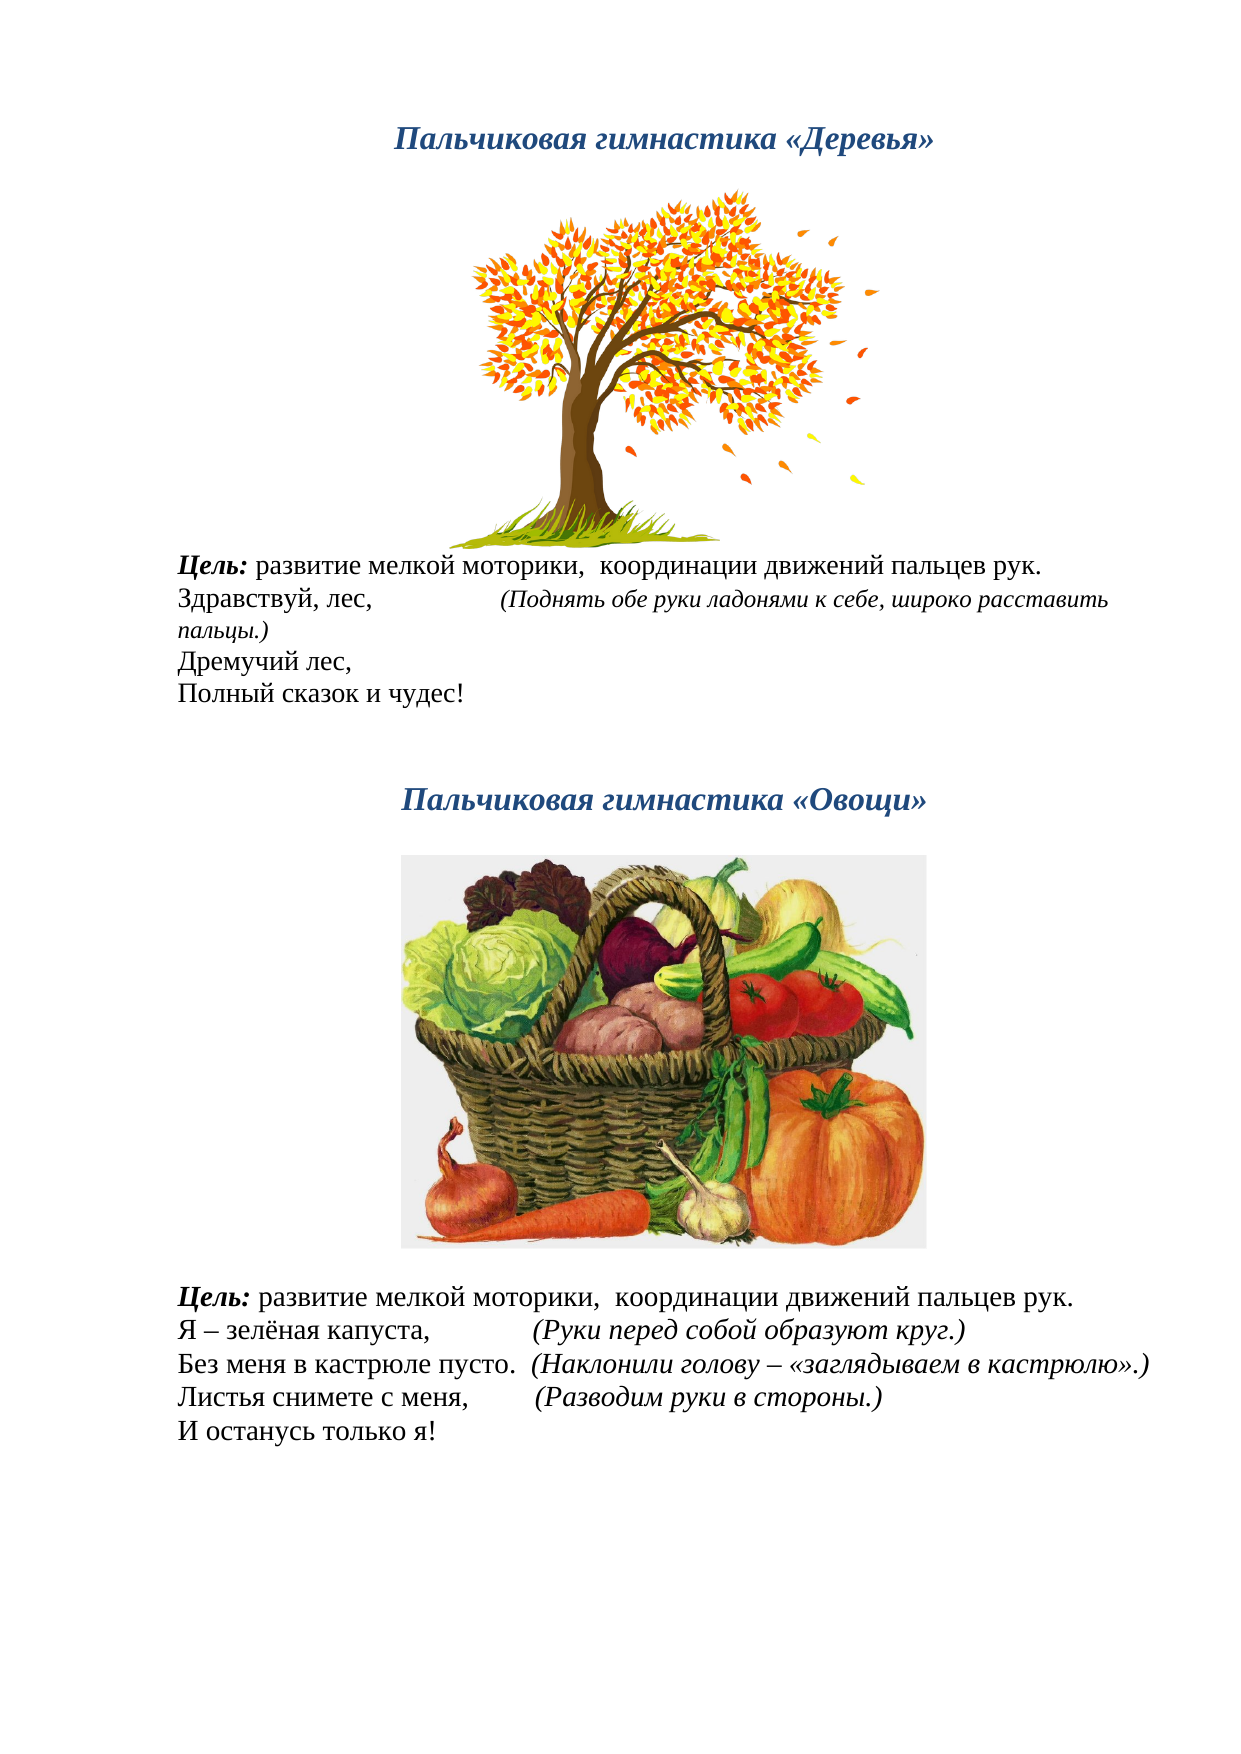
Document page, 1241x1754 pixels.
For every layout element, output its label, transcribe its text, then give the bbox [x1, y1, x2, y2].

text Цель: развитие мелкой моторики, координации движений пальцев рук. [177, 1279, 1152, 1312]
picture [449, 188, 880, 549]
text Без меня в кастрюле пусто. (Наклонили голову – «заглядываем в кастрюлю».) [177, 1346, 1152, 1379]
text Цель: развитие мелкой моторики, координации движений пальцев рук. [177, 548, 1152, 581]
text И останусь только я! [177, 1413, 1152, 1447]
text Пальчиковая гимнастика «Овощи» [177, 779, 1152, 818]
text Полный сказок и чудес! [177, 676, 1152, 708]
text Я – зелёная капуста, (Руки перед собой образуют круг.) [177, 1312, 1152, 1346]
text Пальчиковая гимнастика «Деревья» [177, 118, 1152, 156]
picture [401, 855, 927, 1249]
text Здравствуй, лес, (Поднять обе руки ладонями к себе, широко расставить пальцы.) [177, 581, 1152, 644]
text Дремучий лес, [177, 644, 1152, 676]
text Листья снимете с меня, (Разводим руки в стороны.) [177, 1379, 1152, 1413]
